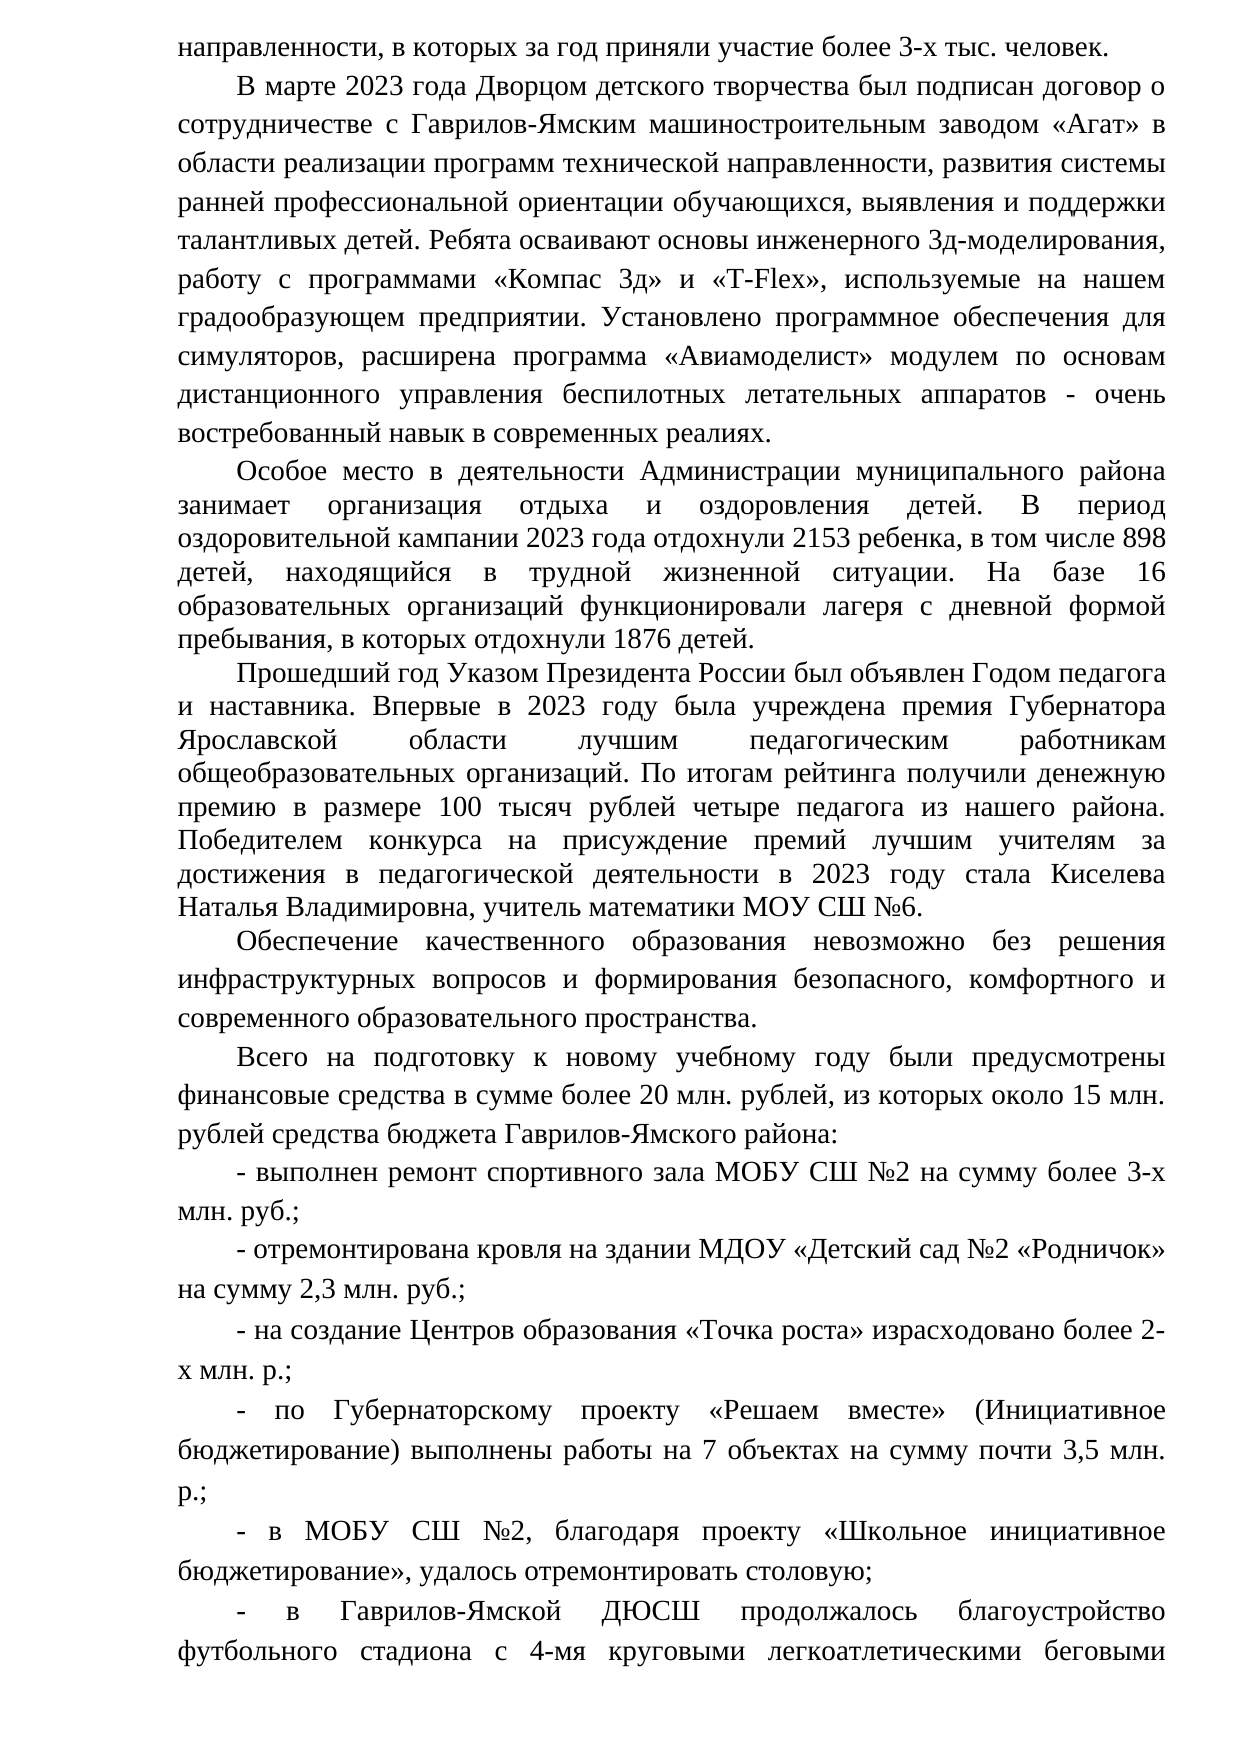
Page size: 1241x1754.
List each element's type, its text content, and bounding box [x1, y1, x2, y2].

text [177, 1593, 1167, 1732]
text Обеспечение качественного образования невозможно без решения инфраструктурных вопросов и формирования безопасного, комфортного и современного образовательного пространства. [177, 923, 1167, 1034]
text - в МОБУ СШ №2, благодаря проекту «Школьное инициативное бюджетирование», удалось отремонтировать столовую; [177, 1513, 1167, 1587]
text Всего на подготовку к новому учебному году были предусмотрены финансовые средства в сумме более 20 млн. рублей, из которых около 15 млн. рублей средства бюджета Гаврилов-Ямского района: [177, 1039, 1167, 1149]
text - на создание Центров образования «Точка роста» израсходовано более 2-х млн. р.; [177, 1312, 1167, 1386]
text В марте 2023 года Дворцом детского творчества был подписан договор о сотрудничестве с Гаврилов-Ямским машиностроительным заводом «Агат» в области реализации программ технической направленности, развития системы ранней профессиональной ориентации обучающихся, выявления и поддержки талантливых детей. Ребята осваивают основы инженерного 3д-моделирования, работу с программами «Компас 3д» и «T-Flex», используемые на нашем градообразующем предприятии. Установлено программное обеспечения для симуляторов, расширена программа «Авиамоделист» модулем по основам дистанционного управления беспилотных летательных аппаратов - очень востребованный навык в современных реалиях. [177, 68, 1167, 448]
text Особое место в деятельности Администрации муниципального района занимает организация отдыха и оздоровления детей. В период оздоровительной кампании 2023 года отдохнули 2153 ребенка, в том числе 898 детей, находящийся в трудной жизненной ситуации. На базе 16 образовательных организаций функционировали лагеря с дневной формой пребывания, в которых отдохнули 1876 детей. [177, 453, 1167, 655]
text - по Губернаторскому проекту «Решаем вместе» (Инициативное бюджетирование) выполнены работы на 7 объектах на сумму почти 3,5 млн. р.; [177, 1392, 1167, 1506]
text Прошедший год Указом Президента России был объявлен Годом педагога и наставника. Впервые в 2023 году была учреждена премия Губернатора Ярославской области лучшим педагогическим работникам общеобразовательных организаций. По итогам рейтинга получили денежную премию в размере 100 тысяч рублей четыре педагога из нашего района. Победителем конкурса на присуждение премий лучшим учителям за достижения в педагогической деятельности в 2023 году стала Киселева Наталья Владимировна, учитель математики МОУ СШ №6. [177, 655, 1167, 923]
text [177, 29, 1167, 63]
text - выполнен ремонт спортивного зала МОБУ СШ №2 на сумму более 3-х млн. руб.; [177, 1154, 1167, 1226]
text - отремонтирована кровля на здании МДОУ «Детский сад №2 «Родничок» на сумму 2,3 млн. руб.; [177, 1231, 1167, 1305]
